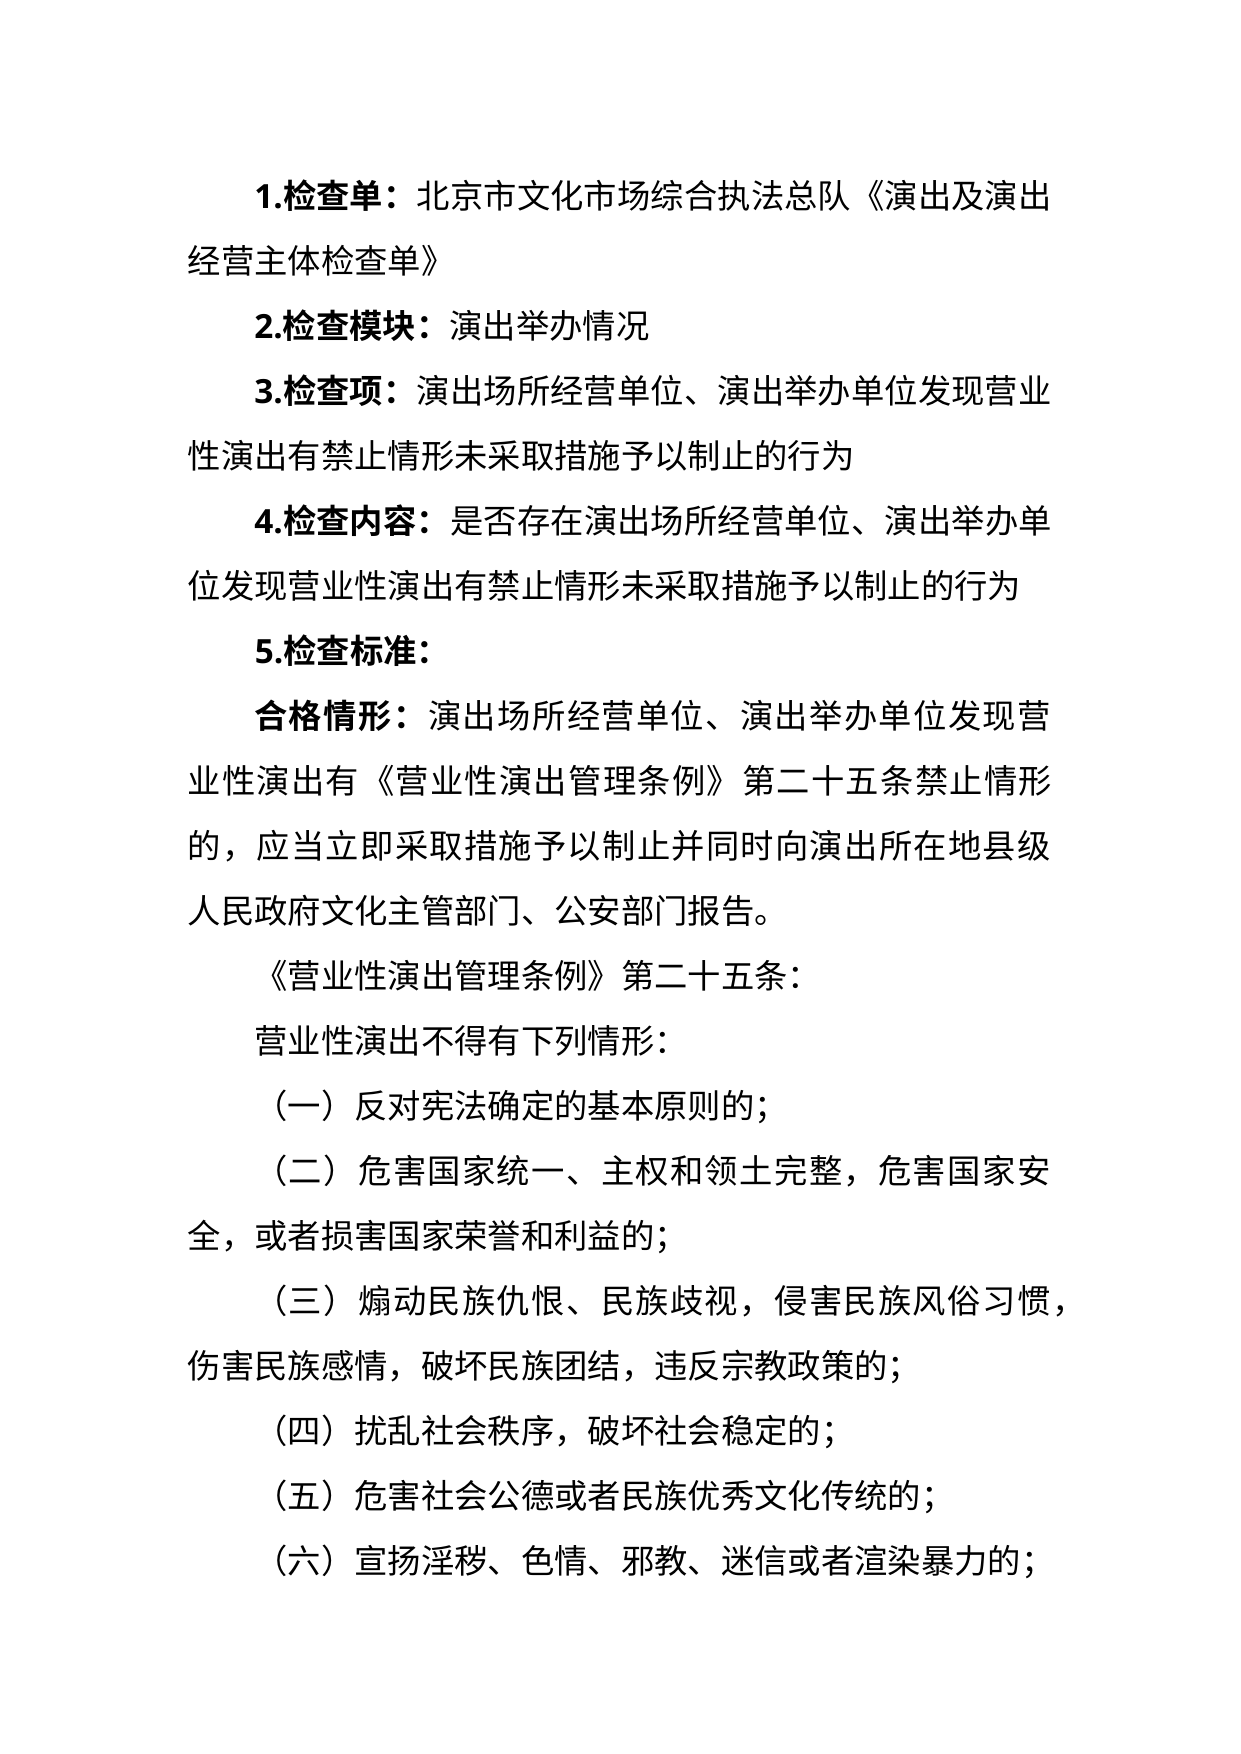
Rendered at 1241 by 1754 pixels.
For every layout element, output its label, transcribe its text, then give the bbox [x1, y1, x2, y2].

text （五）危害社会公德或者民族优秀文化传统的； [187, 1462, 1053, 1527]
text 3.检查项：演出场所经营单位、演出举办单位发现营业性演出有禁止情形未采取措施予以制止的行为 [187, 357, 1053, 487]
text （四）扰乱社会秩序，破坏社会稳定的； [187, 1397, 1053, 1462]
text 合格情形：演出场所经营单位、演出举办单位发现营业性演出有《营业性演出管理条例》第二十五条禁止情形的，应当立即采取措施予以制止并同时向演出所在地县级人民政府文化主管部门、公安部门报告。 [187, 682, 1053, 942]
text 2.检查模块：演出举办情况 [187, 292, 1053, 357]
text 4.检查内容：是否存在演出场所经营单位、演出举办单位发现营业性演出有禁止情形未采取措施予以制止的行为 [187, 487, 1053, 617]
text 营业性演出不得有下列情形： [187, 1007, 1053, 1072]
text 《营业性演出管理条例》第二十五条： [187, 942, 1053, 1007]
text （一）反对宪法确定的基本原则的； [187, 1072, 1053, 1137]
text （二）危害国家统一、主权和领土完整，危害国家安全，或者损害国家荣誉和利益的； [187, 1137, 1053, 1267]
text 5.检查标准： [187, 617, 1053, 682]
text （六）宣扬淫秽、色情、邪教、迷信或者渲染暴力的； [187, 1527, 1053, 1592]
text （三）煽动民族仇恨、民族歧视，侵害民族风俗习惯，伤害民族感情，破坏民族团结，违反宗教政策的； [187, 1267, 1053, 1397]
text 1.检查单：北京市文化市场综合执法总队《演出及演出经营主体检查单》 [187, 162, 1053, 292]
